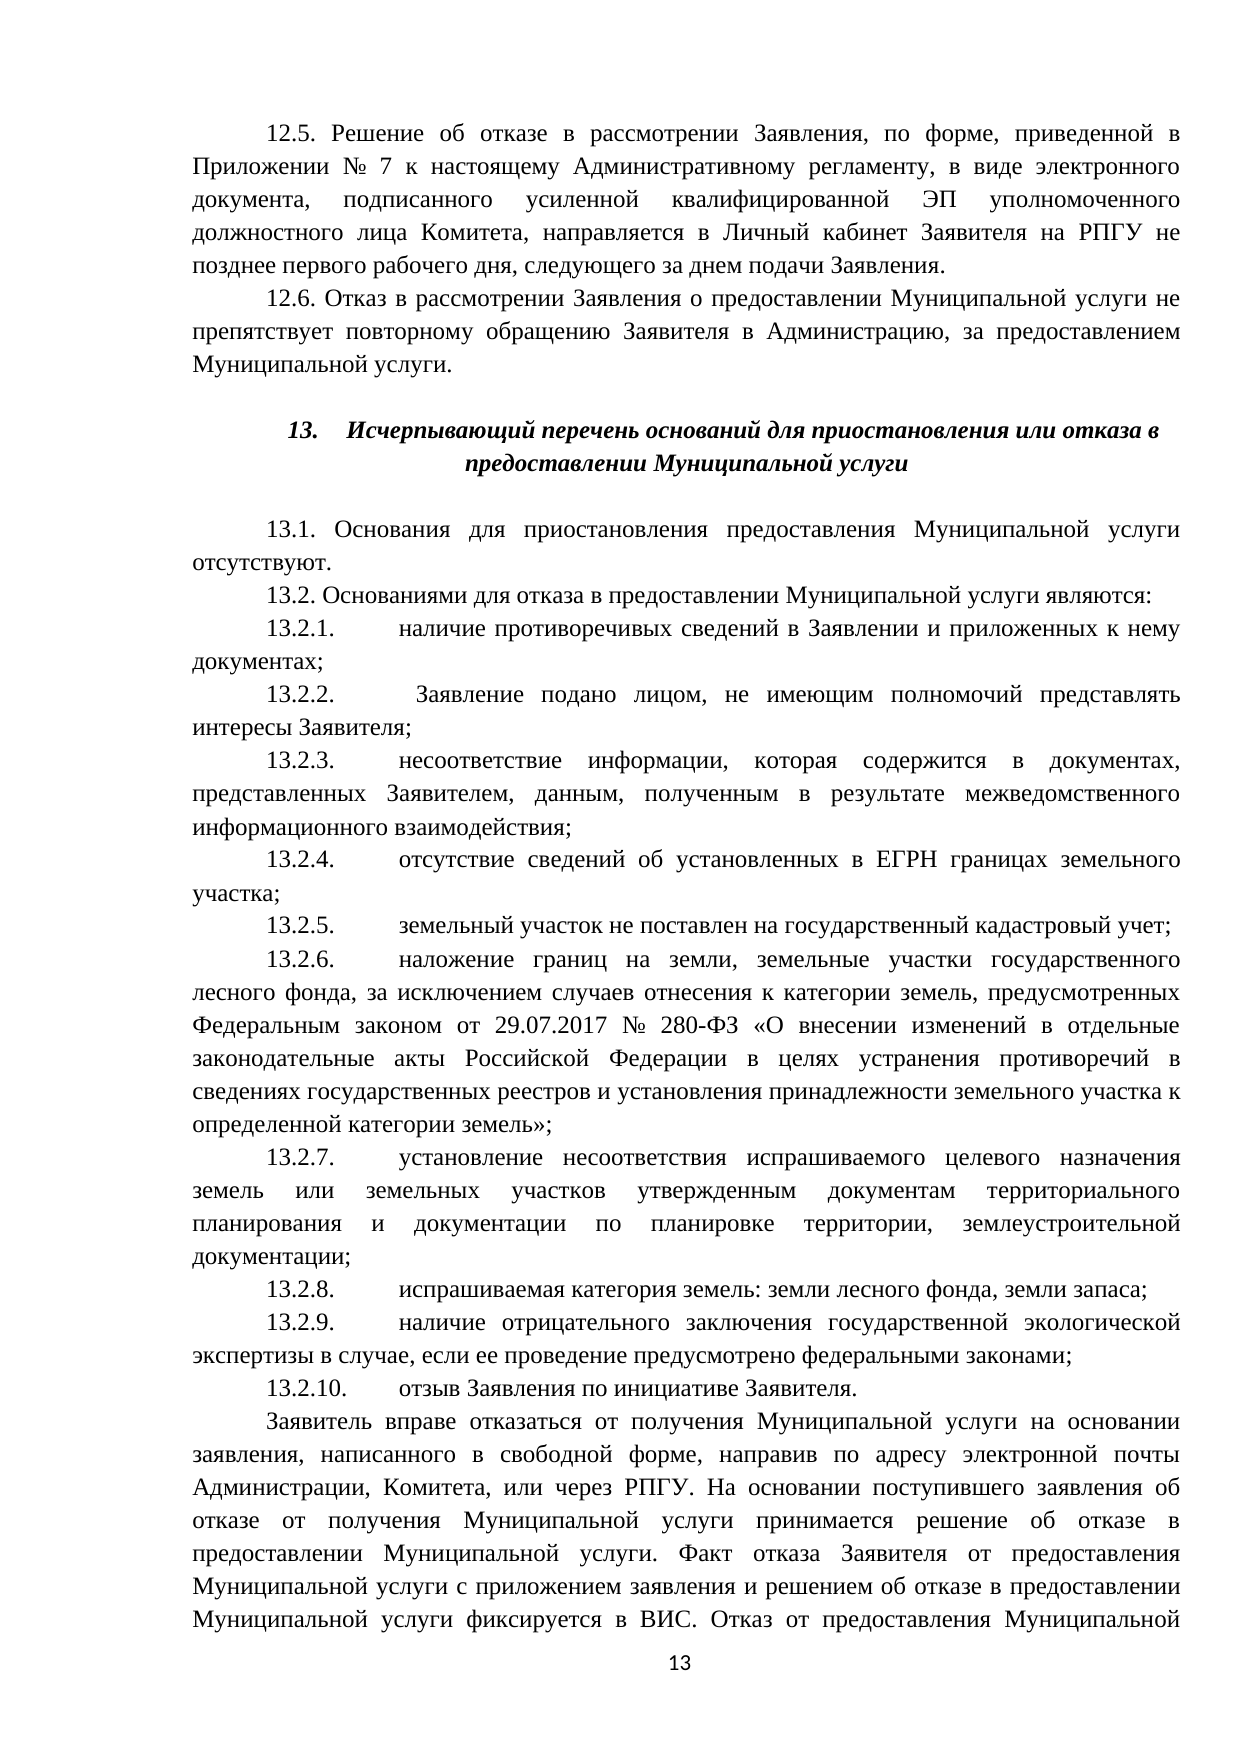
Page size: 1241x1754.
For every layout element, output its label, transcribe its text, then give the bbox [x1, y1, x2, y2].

list отсутствие сведений об установленных в ЕГРН границах земельного участка; [192, 844, 1181, 906]
list несоответствие информации, которая содержится в документах, представленных Заявителем, данным, полученным в результате межведомственного информационного взаимодействия; [192, 746, 1181, 840]
list установление несоответствия испрашиваемого целевого назначения земель или земельных участков утвержденным документам территориального планирования и документации по планировке территории, землеустроительной документации; [192, 1142, 1181, 1269]
list Заявление подано лицом, не имеющим полномочий представлять интересы Заявителя; [192, 679, 1181, 741]
list наличие противоречивых сведений в Заявлении и приложенных к нему документах; [192, 613, 1181, 675]
list 13.1. Основания для приостановления предоставления Муниципальной услуги отсутствуют. [192, 514, 1181, 576]
list отзыв Заявления по инициативе Заявителя. [192, 1373, 1181, 1402]
list земельный участок не поставлен на государственный кадастровый учет; [192, 911, 1181, 939]
list 13.2. Основаниями для отказа в предоставлении Муниципальной услуги являются: [192, 580, 1181, 609]
list наличие отрицательного заключения государственной экологической экспертизы в случае, если ее проведение предусмотрено федеральными законами; [192, 1307, 1181, 1369]
list наложение границ на земли, земельные участки государственного лесного фонда, за исключением случаев отнесения к категории земель, предусмотренных Федеральным законом от 29.07.2017 № 280-ФЗ «О внесении изменений в отдельные законодательные акты Российской Федерации в целях устранения противоречий в сведениях государственных реестров и установления принадлежности земельного участка к определенной категории земель»; [192, 944, 1181, 1137]
list 12.6. Отказ в рассмотрении Заявления о предоставлении Муниципальной услуги не препятствует повторному обращению Заявителя в Администрацию, за предоставлением Муниципальной услуги. [192, 283, 1181, 378]
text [192, 1406, 1181, 1633]
list испрашиваемая категория земель: земли лесного фонда, земли запаса; [192, 1274, 1181, 1303]
list 12.5. Решение об отказе в рассмотрении Заявления, по форме, приведенной в Приложении № 7 к настоящему Административному регламенту, в виде электронного документа, подписанного усиленной квалифицированной ЭП уполномоченного должностного лица Комитета, направляется в Личный кабинет Заявителя на РПГУ не позднее первого рабочего дня, следующего за днем подачи Заявления. [192, 118, 1181, 279]
list Исчерпывающий перечень оснований для приостановления или отказа в предоставлении Муниципальной услуги [192, 415, 1181, 477]
